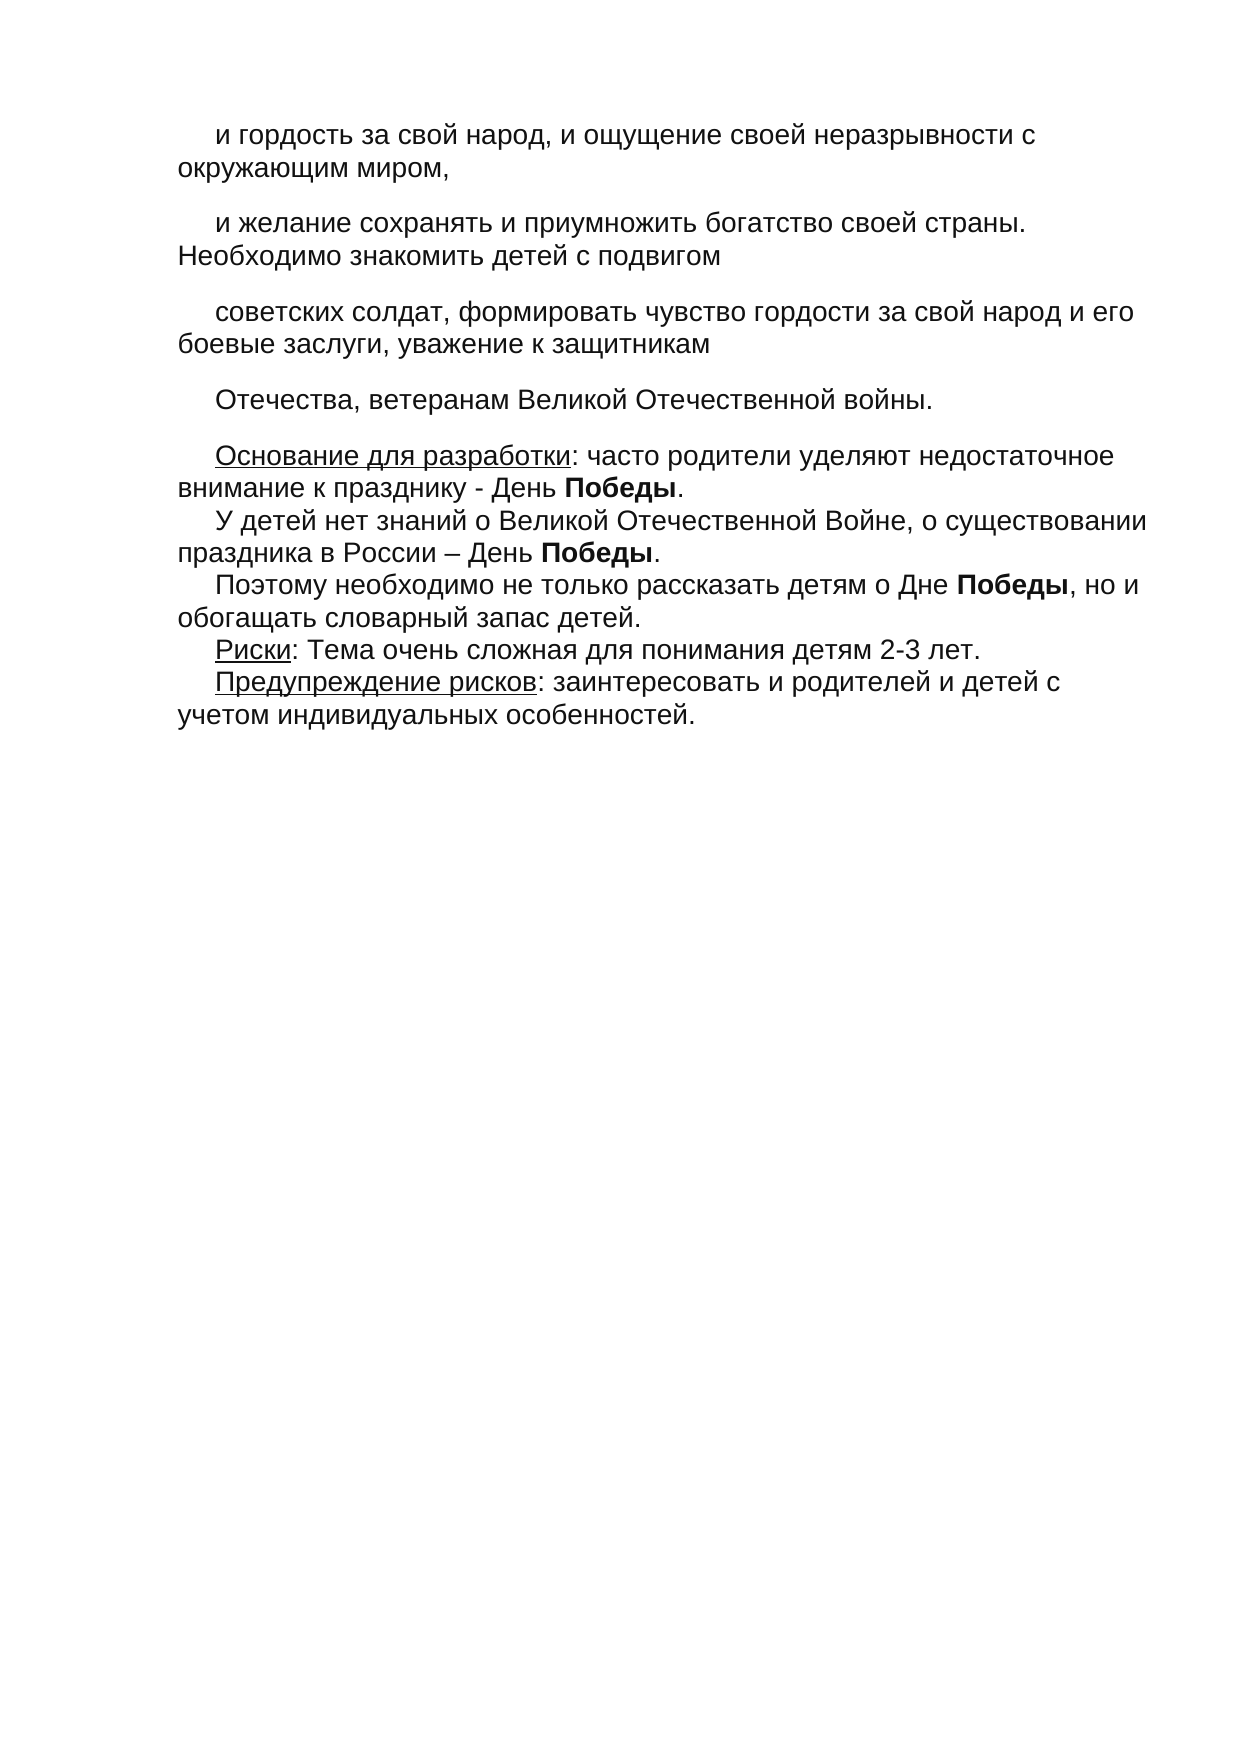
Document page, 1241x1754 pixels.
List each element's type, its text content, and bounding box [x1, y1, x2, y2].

text Поэтому необходимо не только рассказать детям о Дне Победы, но и обогащать словарный запас детей. [177, 568, 1152, 633]
text советских солдат, формировать чувство гордости за свой народ и его боевые заслуги, уважение к защитникам [177, 294, 1152, 359]
text и желание сохранять и приумножить богатство своей страны. Необходимо знакомить детей с подвигом [177, 206, 1152, 271]
text Риски: Тема очень сложная для понимания детям 2-3 лет. [177, 633, 1152, 665]
text У детей нет знаний о Великой Отечественной Войне, о существовании праздника в России – День Победы. [177, 503, 1152, 568]
text Предупреждение рисков: заинтересовать и родителей и детей с учетом индивидуальных особенностей. [177, 665, 1152, 730]
text Отечества, ветеранам Великой Отечественной войны. [177, 383, 1152, 415]
text и гордость за свой народ, и ощущение своей неразрывности с окружающим миром, [177, 118, 1152, 183]
text Основание для разработки: часто родители уделяют недостаточное внимание к празднику - День Победы. [177, 439, 1152, 503]
